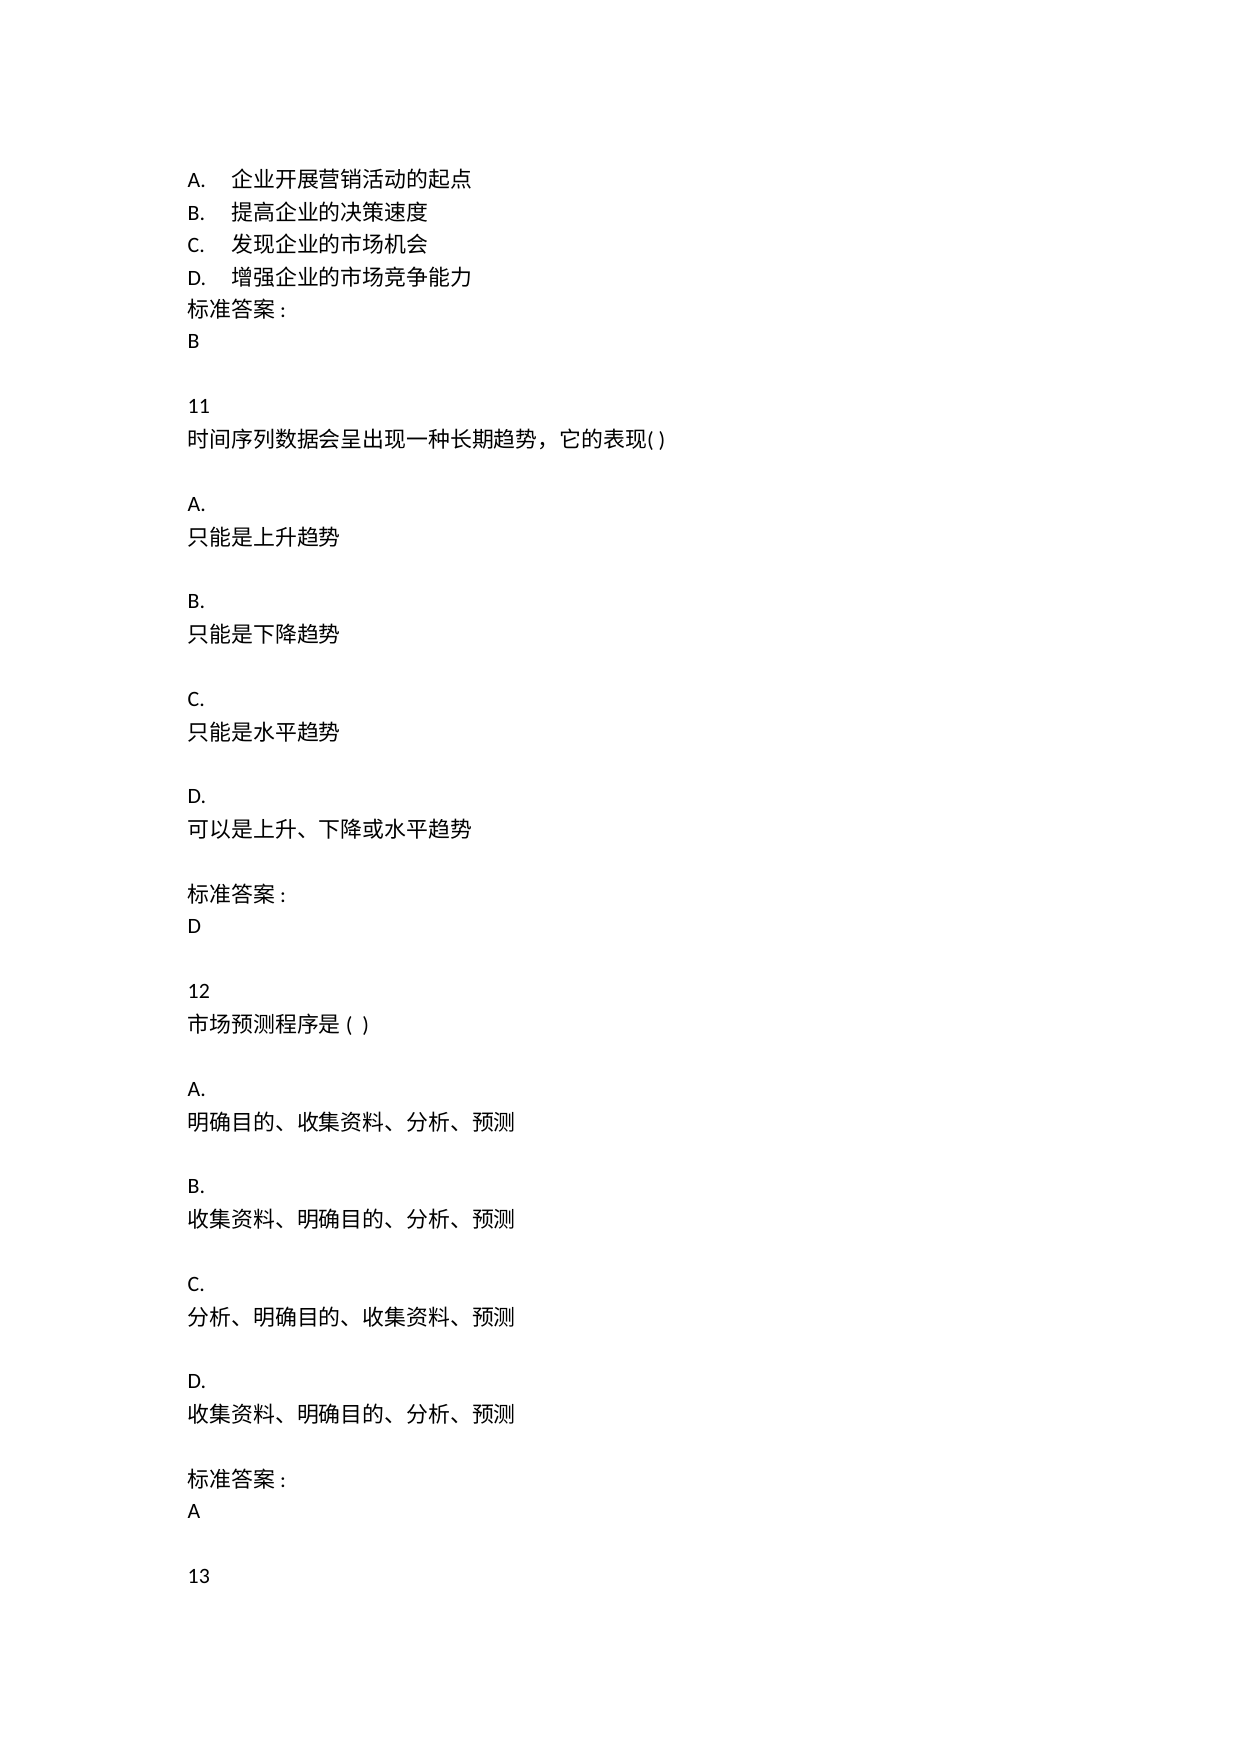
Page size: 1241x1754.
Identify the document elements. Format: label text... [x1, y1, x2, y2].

text 只能是上升趋势 [187, 519, 1053, 552]
text 11 [187, 389, 1053, 422]
text 分析、明确目的、收集资料、预测 [187, 1299, 1053, 1332]
text 标准答案 : [187, 1462, 1053, 1494]
text 可以是上升、下降或水平趋势 [187, 812, 1053, 844]
text A [187, 1494, 1053, 1527]
text 明确目的、收集资料、分析、预测 [187, 1104, 1053, 1137]
text C. 发现企业的市场机会 [187, 227, 1053, 259]
text 标准答案 : [187, 877, 1053, 909]
text 收集资料、明确目的、分析、预测 [187, 1397, 1053, 1429]
text B. [187, 584, 1053, 617]
text A. [187, 487, 1053, 519]
text C. [187, 1267, 1053, 1299]
text B [187, 324, 1053, 357]
text C. [187, 682, 1053, 714]
text 只能是水平趋势 [187, 714, 1053, 747]
text 市场预测程序是 ( ) [187, 1007, 1053, 1039]
text D. 增强企业的市场竞争能力 [187, 259, 1053, 292]
text A. [187, 1072, 1053, 1104]
text 标准答案 : [187, 292, 1053, 324]
text 时间序列数据会呈出现一种长期趋势，它的表现( ) [187, 422, 1053, 454]
text D [187, 909, 1053, 942]
text 13 [187, 1559, 1053, 1592]
text B. 提高企业的决策速度 [187, 194, 1053, 227]
text 收集资料、明确目的、分析、预测 [187, 1202, 1053, 1234]
text A. 企业开展营销活动的起点 [187, 162, 1053, 194]
text 12 [187, 974, 1053, 1007]
text D. [187, 779, 1053, 812]
text D. [187, 1364, 1053, 1397]
text 只能是下降趋势 [187, 617, 1053, 649]
text B. [187, 1169, 1053, 1202]
